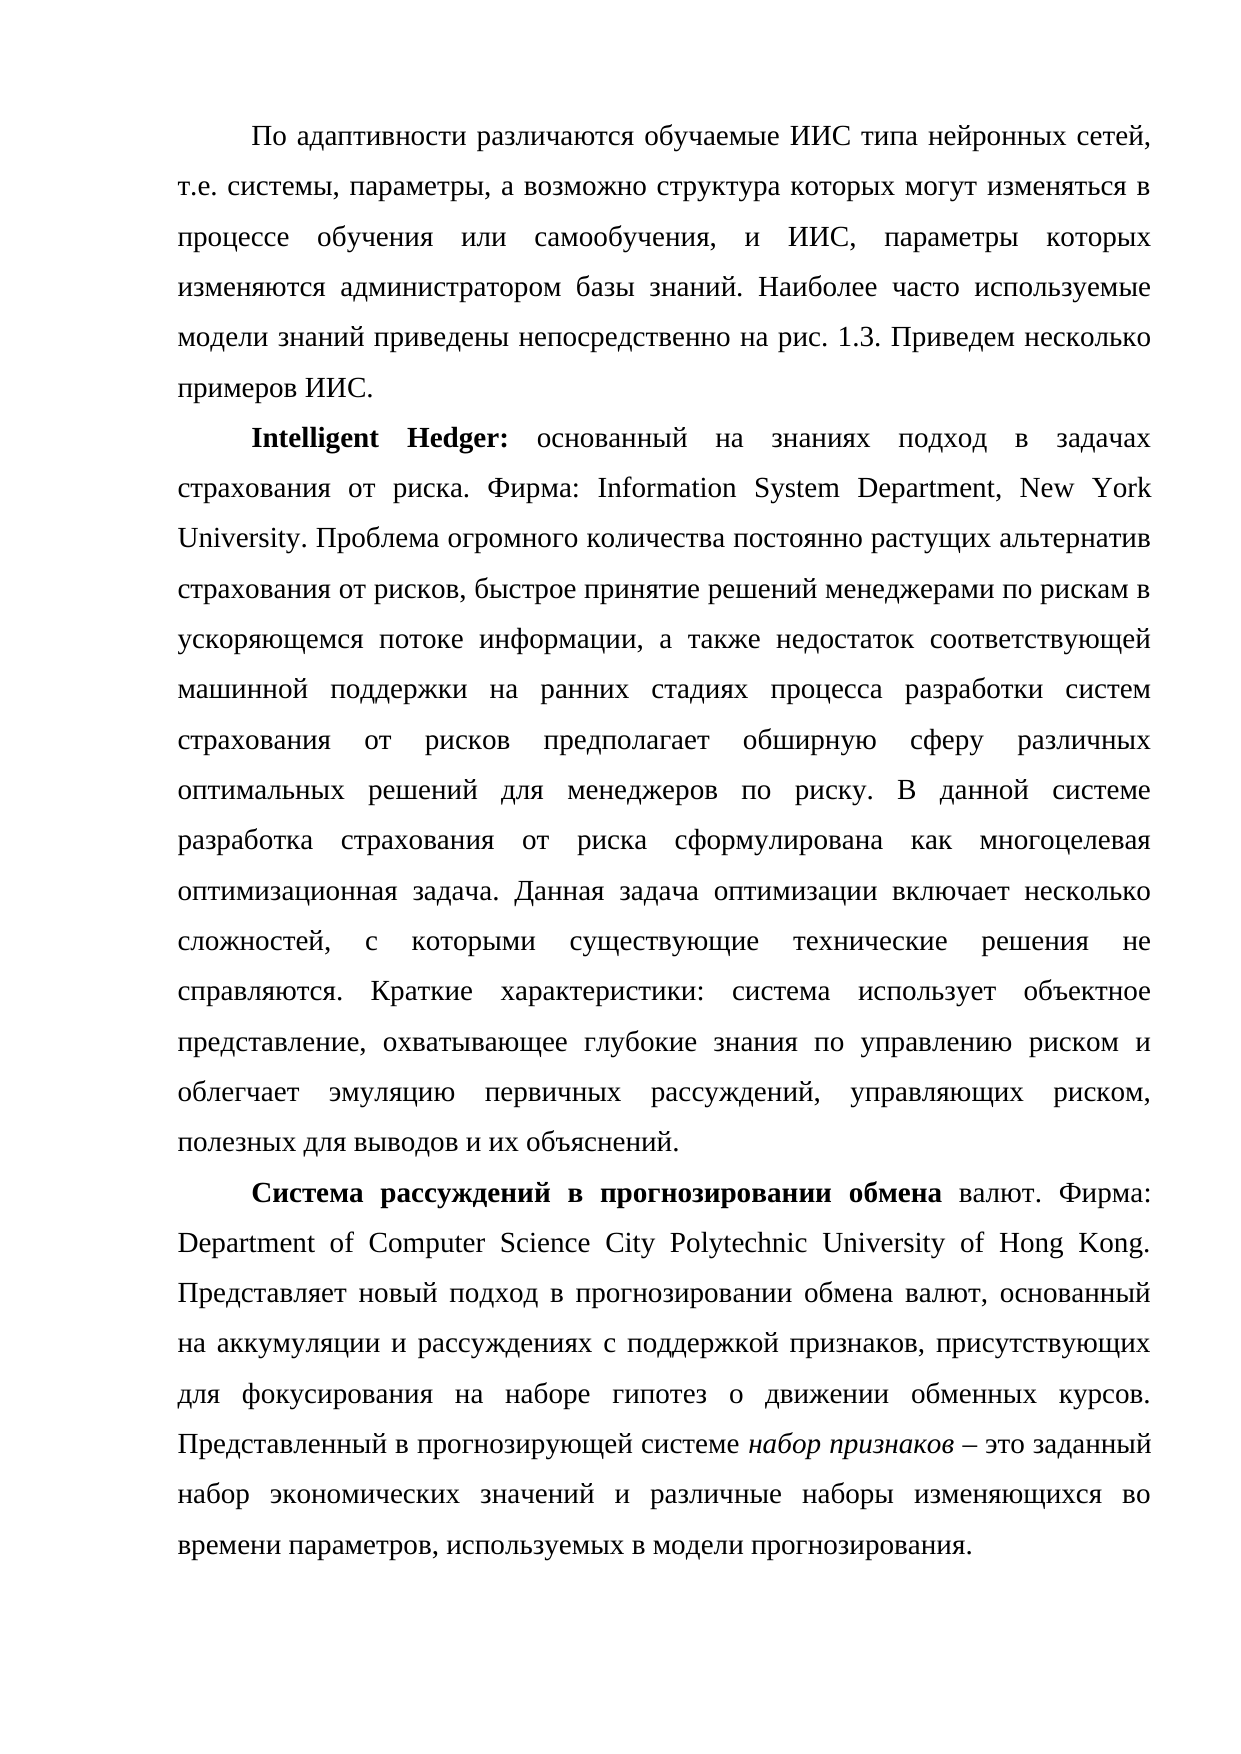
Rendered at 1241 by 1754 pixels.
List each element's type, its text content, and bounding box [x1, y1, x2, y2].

text По адаптивности различаются обучаемые ИИС типа нейронных сетей, т.е. системы, параметры, а возможно структура которых могут изменяться в процессе обучения или самообучения, и ИИС, параметры которых изменяются администратором базы знаний. Наиболее часто используемые модели знаний приведены непосредственно на рис. 1.3. Приведем несколько примеров ИИС. [177, 118, 1152, 403]
text Intelligent Hedger: основанный на знаниях подход в задачах страхования от риска. Фирма: University. Проблема огромного количества постоянно растущих альтернатив страхования от рисков, быстрое принятие решений менеджерами по рискам в ускоряющемся потоке информации, а также недостаток соответствующей машинной поддержки на ранних стадиях процесса разработки систем страхования от рисков предполагает обширную сферу различных оптимальных решений для менеджеров по риску. В данной системе разработка страхования от риска сформулирована как многоцелевая оптимизационная задача. Данная задача оптимизации включает несколько сложностей, с которыми существующие технические решения не справляются. Краткие характеристики: система использует объектное представление, охватывающее глубокие знания по управлению риском и облегчает эмуляцию первичных рассуждений, управляющих риском, полезных для выводов и их объяснений. [177, 420, 1152, 1158]
text Система рассуждений в прогнозировании обмена валют. Фирма: Department of of . Представляет новый подход в прогнозировании обмена валют, основанный на аккумуляции и рассуждениях с поддержкой признаков, присутствующих для фокусирования на наборе гипотез о движении обменных курсов. Представленный в прогнозирующей системе набор признаков – это заданный набор экономических значений и различные наборы изменяющихся во времени параметров, используемых в модели прогнозирования. [177, 1175, 1152, 1560]
